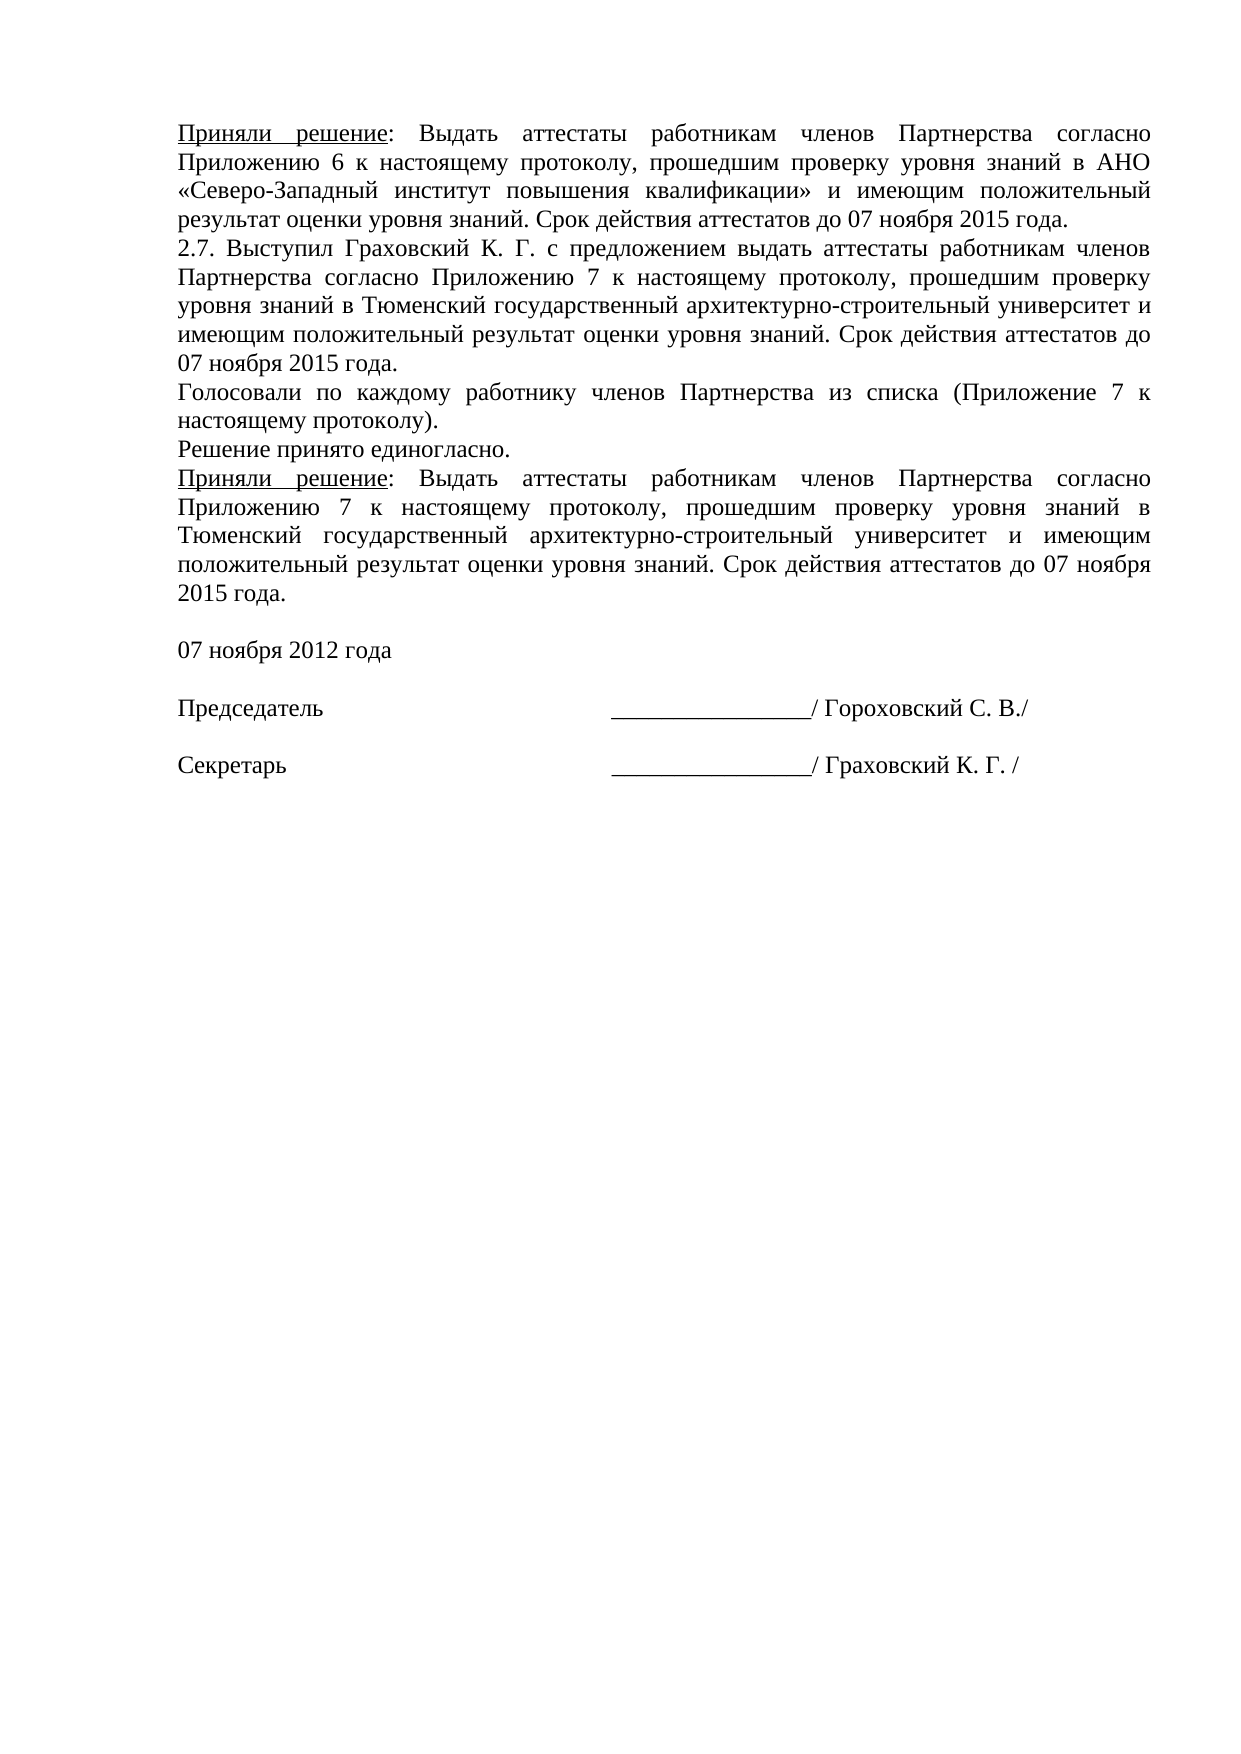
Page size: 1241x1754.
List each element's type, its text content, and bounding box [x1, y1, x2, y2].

text Голосовали по каждому работнику членов Партнерства из списка (Приложение 7 к настоящему протоколу). [177, 377, 1152, 434]
text Приняли решение: Выдать аттестаты работникам членов Партнерства согласно Приложению 6 к настоящему протоколу, прошедшим проверку уровня знаний в АНО «Северо-Западный институт повышения квалификации» и имеющим положительный результат оценки уровня знаний. Срок действия аттестатов до 07 ноября 2015 года. [177, 118, 1152, 233]
text Председатель ________________/ Гороховский С. В. / [177, 693, 1152, 722]
text Секретарь ________________/ Граховский К. Г. / [177, 751, 1152, 779]
text Решение принято единогласно. [177, 434, 1152, 463]
text Приняли решение: Выдать аттестаты работникам членов Партнерства согласно Приложению 7 к настоящему протоколу, прошедшим проверку уровня знаний в Тюменский государственный архитектурно-строительный университет и имеющим положительный результат оценки уровня знаний. Срок действия аттестатов до 07 ноября 2015 года. [177, 463, 1152, 607]
text 2.7. Выступил Граховский К. Г. с предложением выдать аттестаты работникам членов Партнерства согласно Приложению 7 к настоящему протоколу, прошедшим проверку уровня знаний в Тюменский государственный архитектурно-строительный университет и имеющим положительный результат оценки уровня знаний. Срок действия аттестатов до 07 ноября 2015 года. [177, 233, 1152, 377]
text 07 ноября 2012 года [177, 636, 1152, 664]
